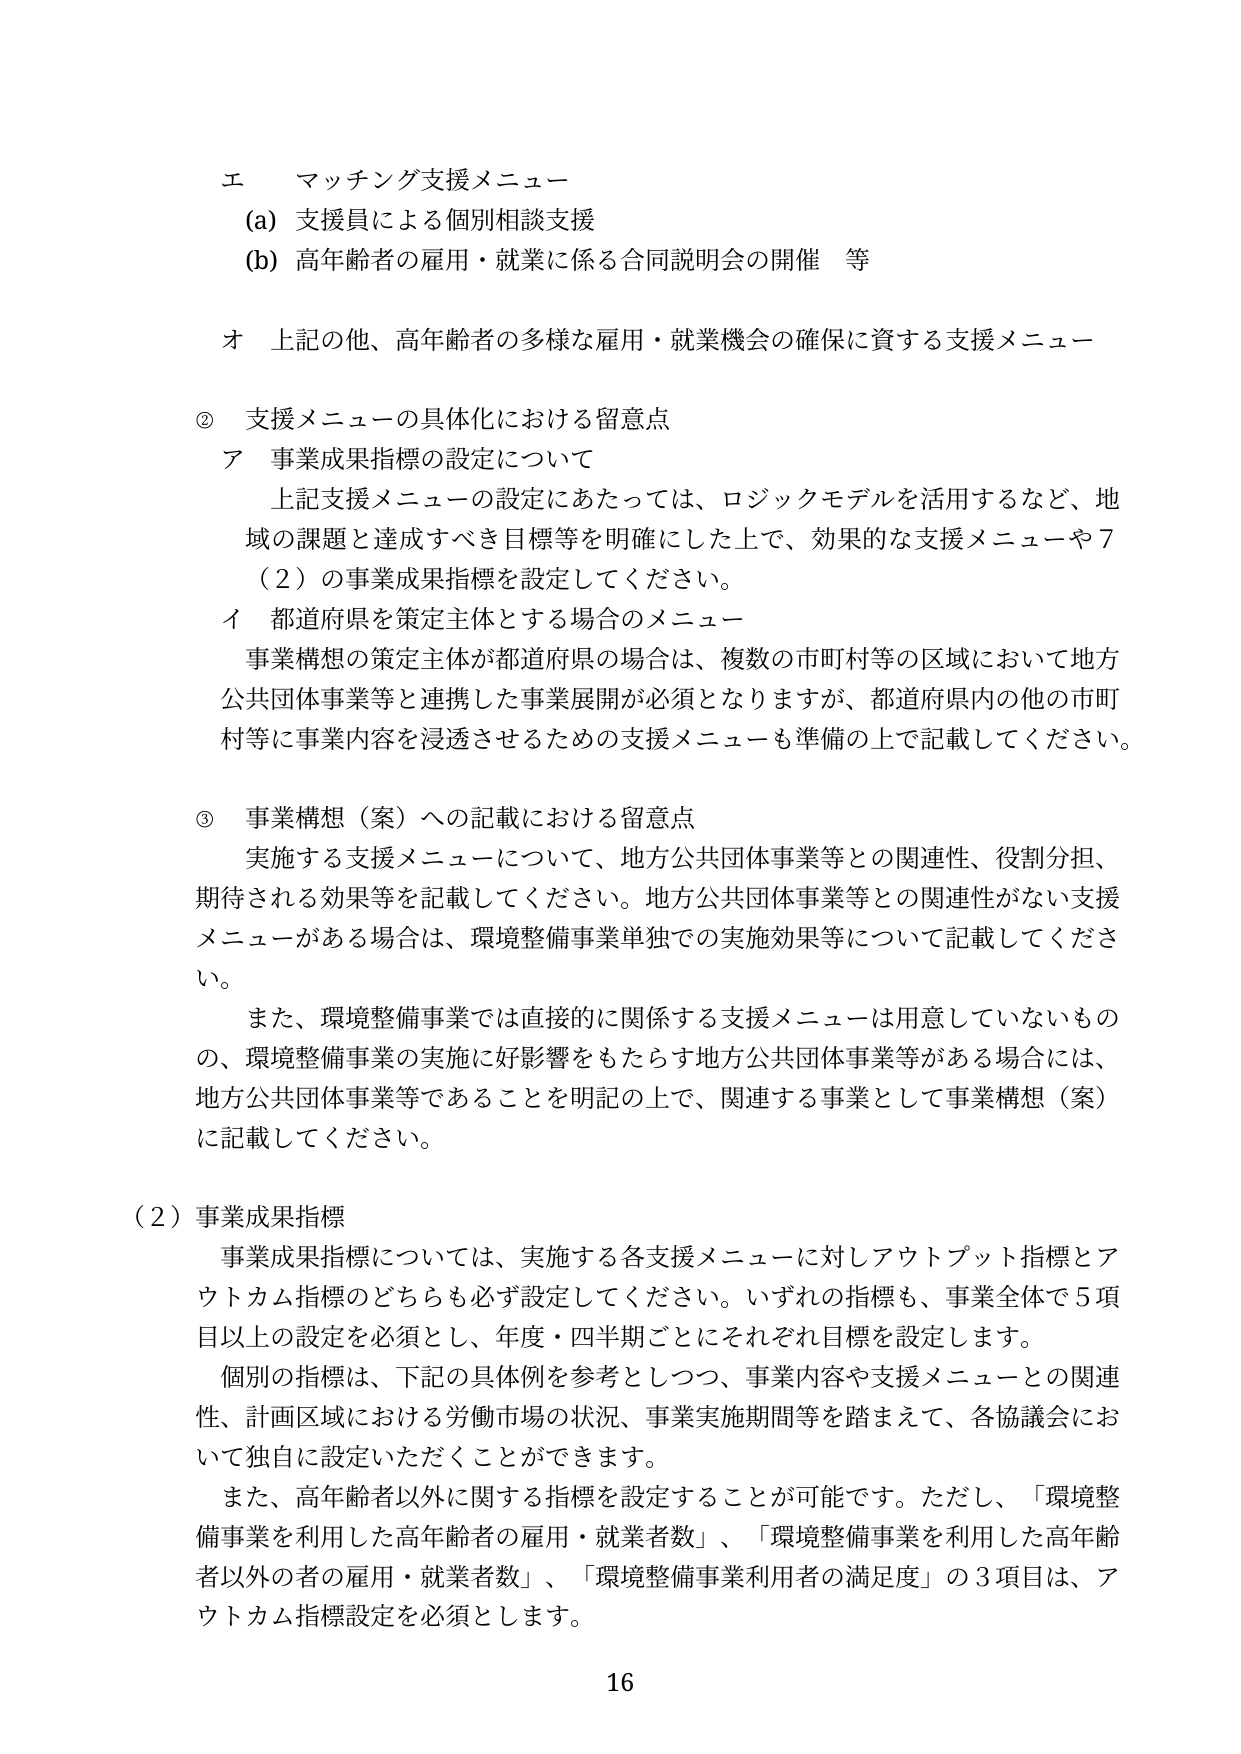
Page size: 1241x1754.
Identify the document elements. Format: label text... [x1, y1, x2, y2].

text 上記支援メニューの設定にあたっては、ロジックモデルを活用するなど、地域の課題と達成すべき目標等を明確にした上で、効果的な支援メニューや７（２）の事業成果指標を設定してください。 [221, 478, 1120, 598]
text また、高年齢者以外に関する指標を設定することが可能です。ただし、「環境整備事業を利用した高年齢者の雇用・就業者数」、「環境整備事業を利用した高年齢者以外の者の雇用・就業者数」、「環境整備事業利用者の満足度」の３項目は、アウトカム指標設定を必須とします。 [170, 1475, 1120, 1635]
text エ マッチング支援メニュー [120, 159, 1120, 199]
text 事業成果指標については、実施する各支援メニューに対しアウトプット指標とアウトカム指標のどちらも必ず設定してください。いずれの指標も、事業全体で５項目以上の設定を必須とし、年度・四半期ごとにそれぞれ目標を設定します。 [170, 1236, 1120, 1356]
text ア 事業成果指標の設定について [120, 438, 1120, 478]
text 事業構想の策定主体が都道府県の場合は、複数の市町村等の区域において地方公共団体事業等と連携した事業展開が必須となりますが、都道府県内の他の市町村等に事業内容を浸透させるための支援メニューも準備の上で記載してください。 [208, 638, 1120, 757]
text オ 上記の他、高年齢者の多様な雇用・就業機会の確保に資する支援メニュー [120, 318, 1120, 358]
text また、環境整備事業では直接的に関係する支援メニューは用意していないものの、環境整備事業の実施に好影響をもたらす地方公共団体事業等がある場合には、地方公共団体事業等であることを明記の上で、関連する事業として事業構想（案）に記載してください。 [194, 997, 1120, 1156]
text 実施する支援メニューについて、地方公共団体事業等との関連性、役割分担、期待される効果等を記載してください。地方公共団体事業等との関連性がない支援メニューがある場合は、環境整備事業単独での実施効果等について記載してください。 [194, 837, 1120, 997]
text (a) 支援員による個別相談支援 [120, 199, 1120, 239]
text イ 都道府県を策定主体とする場合のメニュー [170, 598, 1120, 638]
text (b) 高年齢者の雇用・就業に係る合同説明会の開催 等 [120, 239, 1120, 278]
subtitle （２）事業成果指標 [120, 1196, 1120, 1236]
text 個別の指標は、下記の具体例を参考としつつ、事業内容や支援メニューとの関連性、計画区域における労働市場の状況、事業実施期間等を踏まえて、各協議会において独自に設定いただくことができます。 [170, 1356, 1120, 1475]
text ③ 事業構想（案）への記載における留意点 [120, 797, 1120, 837]
text ② 支援メニューの具体化における留意点 [120, 398, 1120, 438]
